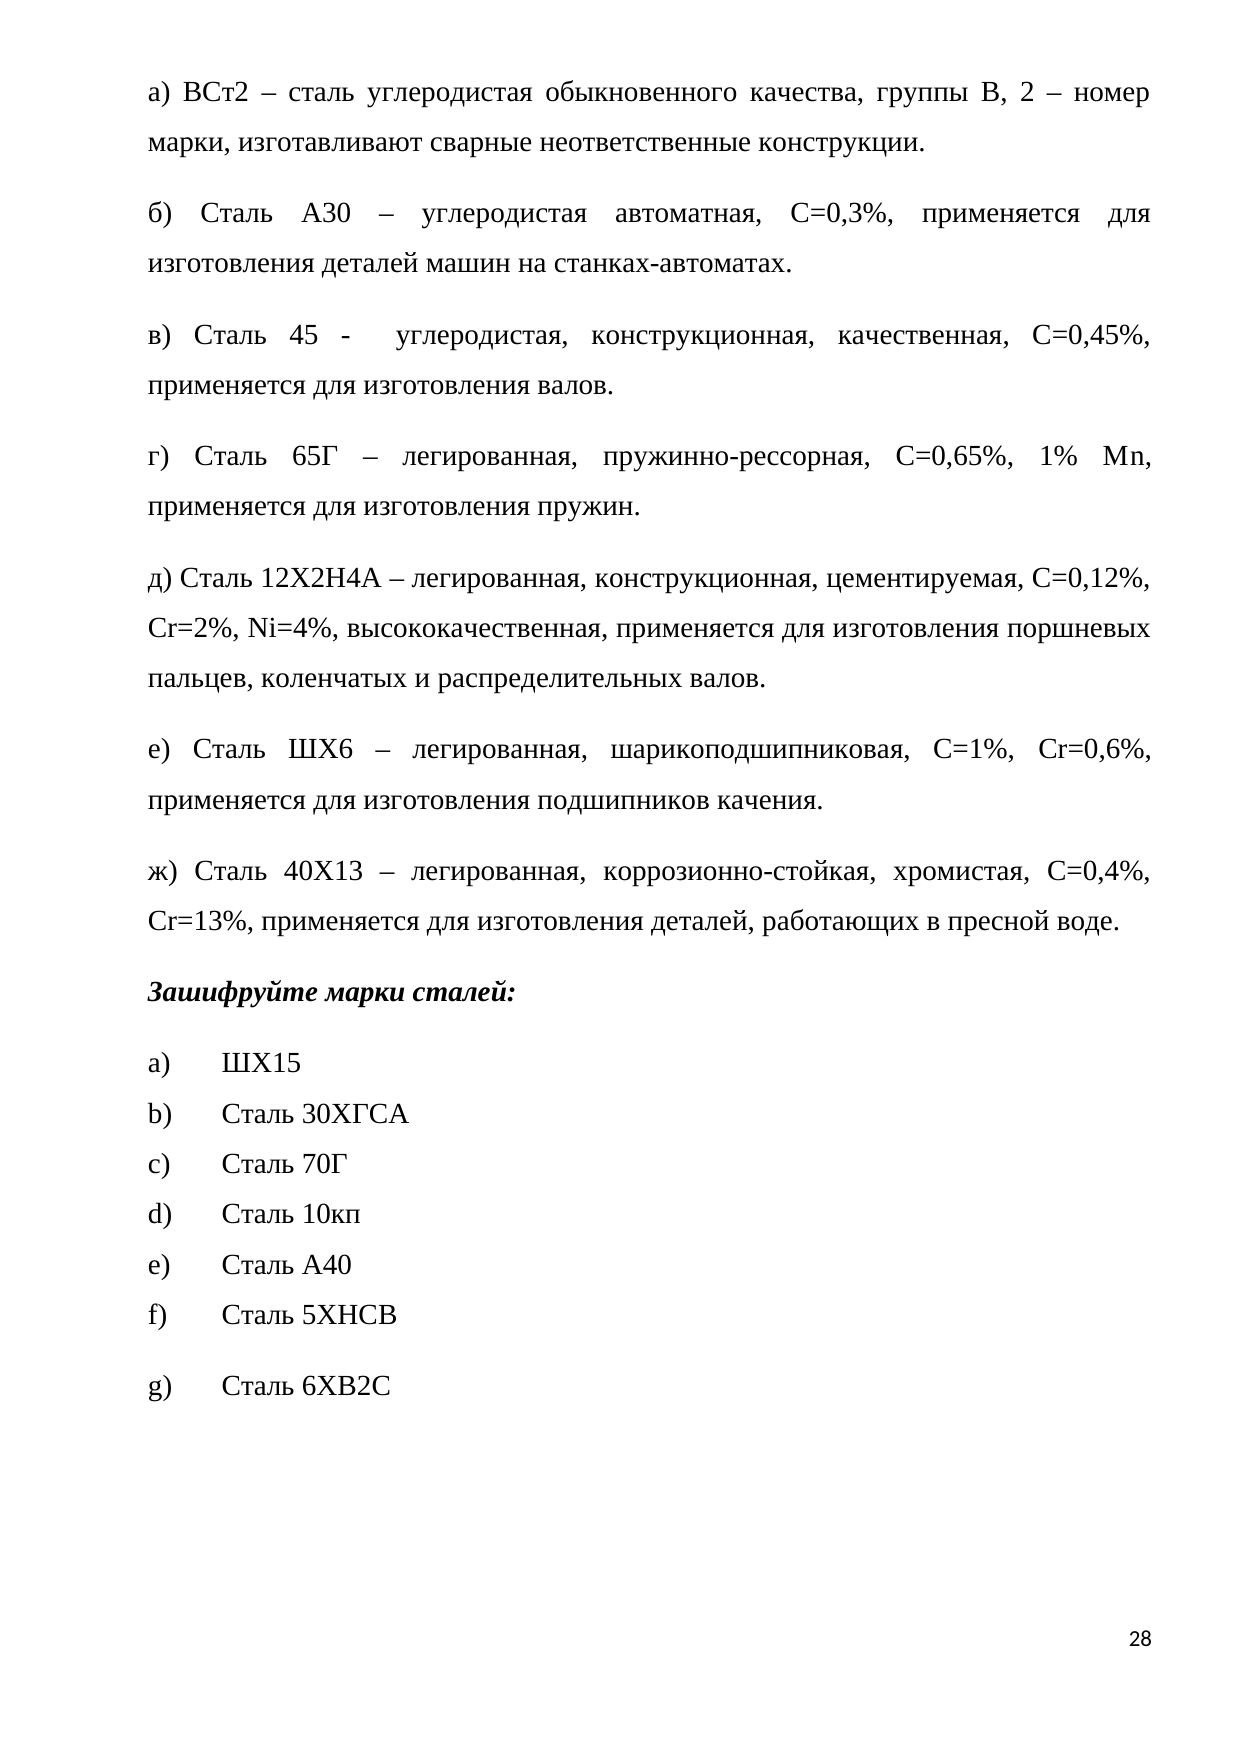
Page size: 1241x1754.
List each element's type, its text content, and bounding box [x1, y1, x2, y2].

text Зашифруйте марки сталей: [148, 974, 1152, 1008]
list ШХ15 [148, 1046, 1152, 1079]
text ж) Сталь 40Х13 – легированная, коррозионно-стойкая, хромистая, С=0,4%, Cr=13%, применяется для изготовления деталей, работающих в пресной воде. [148, 853, 1152, 937]
list Сталь 6ХВ2С [148, 1368, 1152, 1402]
text в) Сталь 45 - углеродистая, конструкционная, качественная, С=0,45%, применяется для изготовления валов. [148, 317, 1152, 401]
text г) Сталь 65Г – легированная, пружинно-рессорная, С=0,65%, 1% Мn, применяется для изготовления пружин. [148, 438, 1152, 522]
list Сталь 10кп [148, 1196, 1152, 1230]
list Сталь А40 [148, 1247, 1152, 1280]
text б) Сталь А30 – углеродистая автоматная, С=0,3%, применяется для изготовления деталей машин на станках-автоматах. [148, 195, 1152, 279]
list Сталь 5ХНСВ [148, 1297, 1152, 1331]
text д) Сталь 12Х2Н4А – легированная, конструкционная, цементируемая, С=0,12%, Cr=2%, Ni=4%, высококачественная, применяется для изготовления поршневых пальцев, коленчатых и распределительных валов. [148, 560, 1152, 694]
list Сталь 70Г [148, 1146, 1152, 1180]
list Сталь 30ХГСА [148, 1096, 1152, 1129]
text а) ВСт2 – сталь углеродистая обыкновенного качества, группы В, 2 – номер марки, изготавливают сварные неответственные конструкции. [148, 74, 1152, 158]
text е) Сталь ШХ6 – легированная, шарикоподшипниковая, С=1%, Cr=0,6%, применяется для изготовления подшипников качения. [148, 731, 1152, 815]
